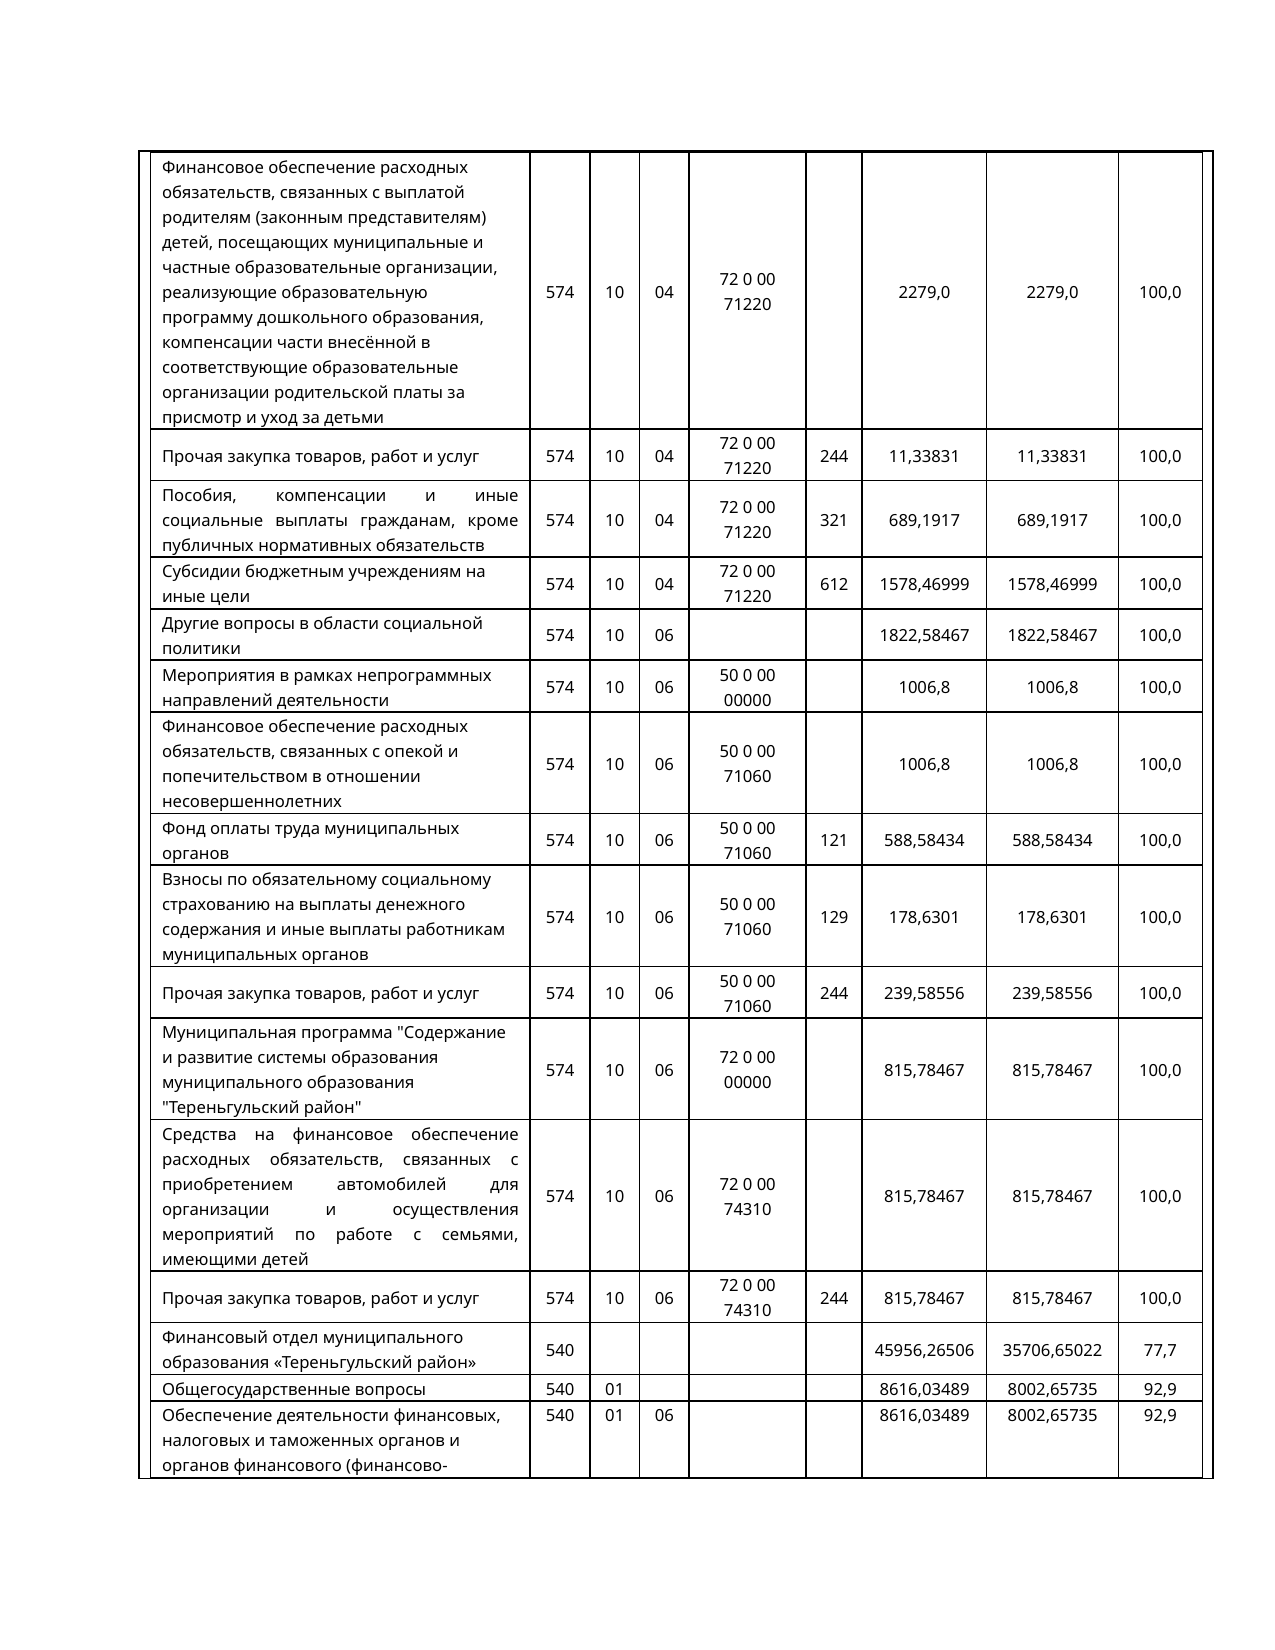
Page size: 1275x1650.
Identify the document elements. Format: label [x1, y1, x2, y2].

table_header [1203, 152, 1212, 1478]
table_header [140, 152, 150, 1478]
